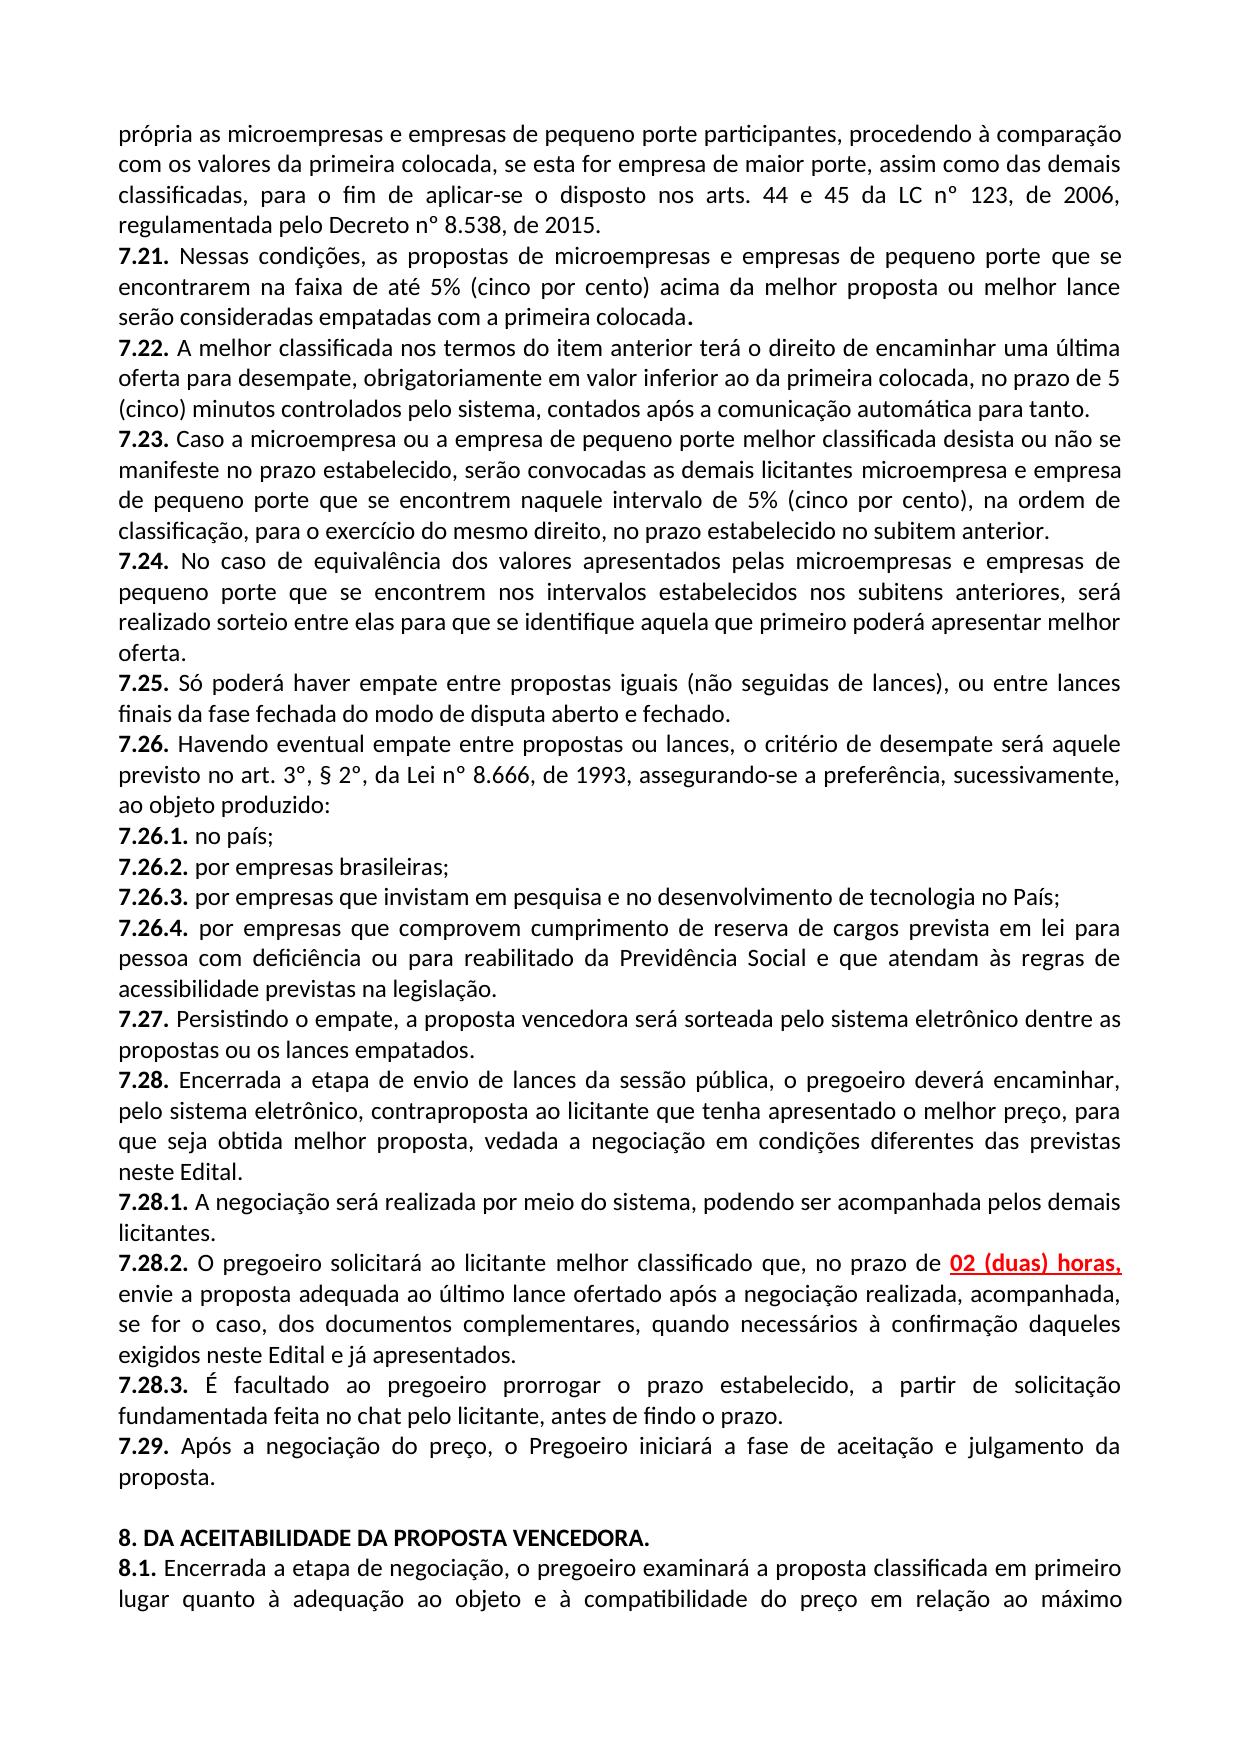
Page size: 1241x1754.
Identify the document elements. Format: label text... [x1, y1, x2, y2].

text 7.27. Persistindo o empate, a proposta vencedora será sorteada pelo sistema eletrônico dentre as propostas ou os lances empatados. [118, 1003, 1122, 1064]
text 7.28.3. É facultado ao pregoeiro prorrogar o prazo estabelecido, a partir de solicitação fundamentada feita no chat pelo licitante, antes de findo o prazo. [118, 1369, 1122, 1431]
text 7.25. Só poderá haver empate entre propostas iguais (não seguidas de lances), ou entre lances finais da fase fechada do modo de disputa aberto e fechado. [118, 667, 1122, 728]
text 7.28.1. A negociação será realizada por meio do sistema, podendo ser acompanhada pelos demais licitantes. [118, 1186, 1122, 1247]
text 7.26.4. por empresas que comprovem cumprimento de reserva de cargos prevista em lei para pessoa com deficiência ou para reabilitado da Previdência Social e que atendam às regras de acessibilidade previstas na legislação. [118, 912, 1122, 1003]
text 7.26.1. no país; [118, 820, 1122, 851]
text 7.29. Após a negociação do preço, o Pregoeiro iniciará a fase de aceitação e julgamento da proposta. [118, 1431, 1122, 1492]
text 7.28. Encerrada a etapa de envio de lances da sessão pública, o pregoeiro deverá encaminhar, pelo sistema eletrônico, contraproposta ao licitante que tenha apresentado o melhor preço, para que seja obtida melhor proposta, vedada a negociação em condições diferentes das previstas neste Edital. [118, 1064, 1122, 1186]
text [118, 1553, 1124, 1614]
text 7.23. Caso a microempresa ou a empresa de pequeno porte melhor classificada desista ou não se manifeste no prazo estabelecido, serão convocadas as demais licitantes microempresa e empresa de pequeno porte que se encontrem naquele intervalo de 5% (cinco por cento), na ordem de classificação, para o exercício do mesmo direito, no prazo estabelecido no subitem anterior. [118, 423, 1122, 545]
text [118, 118, 1122, 240]
text 7.28.2. O pregoeiro solicitará ao licitante melhor classificado que, no prazo de 02 (duas) horas, envie a proposta adequada ao último lance ofertado após a negociação realizada, acompanhada, se for o caso, dos documentos complementares, quando necessários à confirmação daqueles exigidos neste Edital e já apresentados. [118, 1247, 1122, 1369]
text 7.22. A melhor classificada nos termos do item anterior terá o direito de encaminhar uma última oferta para desempate, obrigatoriamente em valor inferior ao da primeira colocada, no prazo de 5 (cinco) minutos controlados pelo sistema, contados após a comunicação automática para tanto. [118, 332, 1122, 423]
text 7.26. Havendo eventual empate entre propostas ou lances, o critério de desempate será aquele previsto no art. 3º, § 2º, da Lei nº 8.666, de 1993, assegurando-se a preferência, sucessivamente, ao objeto produzido: [118, 728, 1122, 820]
list 8. DA ACEITABILIDADE DA PROPOSTA VENCEDORA. [118, 1522, 1124, 1553]
text 7.26.3. por empresas que invistam em pesquisa e no desenvolvimento de tecnologia no País; [118, 881, 1122, 912]
text 7.21. Nessas condições, as propostas de microempresas e empresas de pequeno porte que se encontrarem na faixa de até 5% (cinco por cento) acima da melhor proposta ou melhor lance serão consideradas empatadas com a primeira colocada. [118, 240, 1122, 332]
text 7.24. No caso de equivalência dos valores apresentados pelas microempresas e empresas de pequeno porte que se encontrem nos intervalos estabelecidos nos subitens anteriores, será realizado sorteio entre elas para que se identifique aquela que primeiro poderá apresentar melhor oferta. [118, 545, 1122, 667]
text 7.26.2. por empresas brasileiras; [118, 851, 1122, 881]
